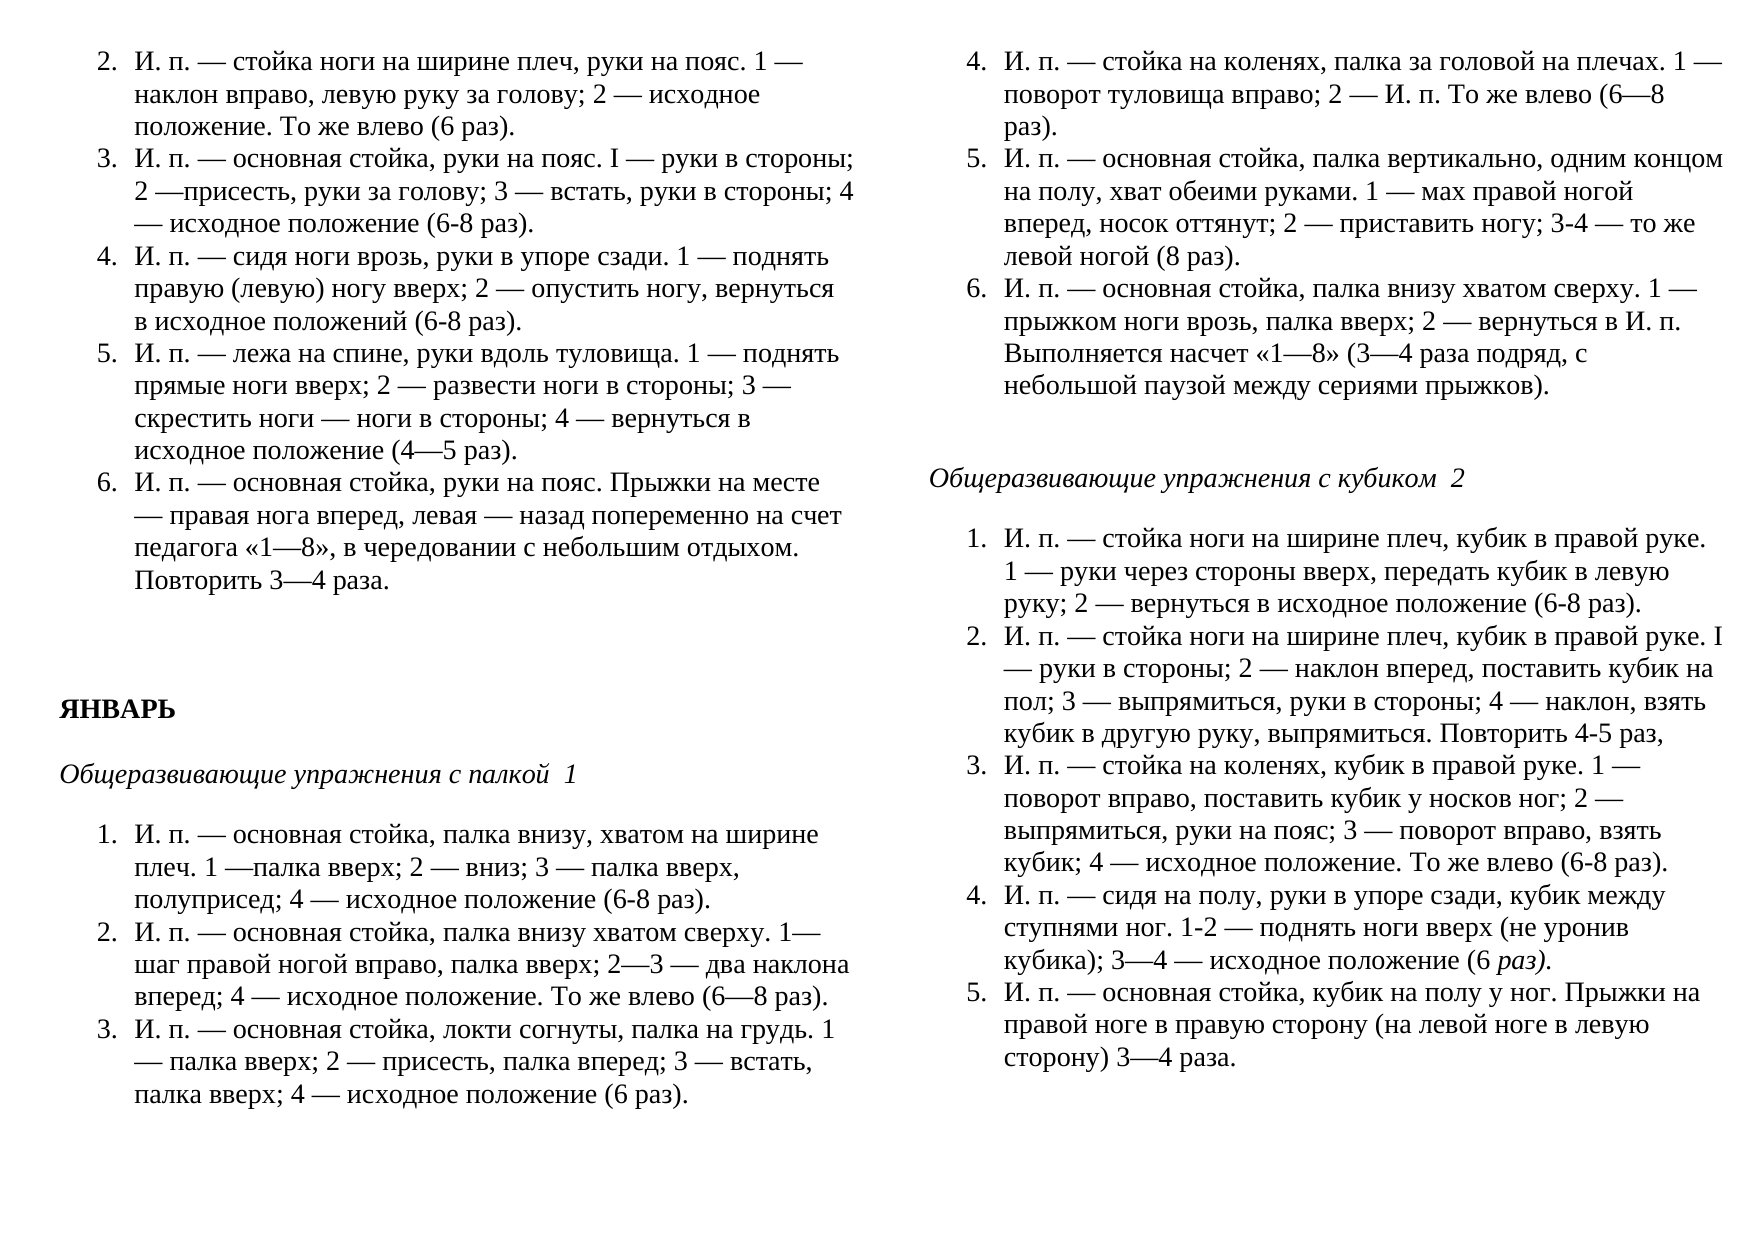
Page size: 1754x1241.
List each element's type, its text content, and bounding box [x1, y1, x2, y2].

list И. п. — основная стойка, руки на пояс. Прыжки на месте — правая нога вперед, левая — назад попеременно на счет педагога «1—8», в чередовании с небольшим отдыхом. Повторить 3—4 раза. [97, 466, 855, 595]
list И. п. — основная стойка, кубик на полу у ног. Прыжки на правой ноге в правую сторону (на левой ноге в левую сторону) 3—4 раза. [966, 975, 1724, 1072]
list И. п. — основная стойка, руки на пояс. I — руки в стороны; 2 —присесть, руки за голову; 3 — встать, руки в стороны; 4 — исходное положение (6-8 раз). [97, 142, 855, 239]
list И. п. — стойка ноги на ширине плеч, кубик в правой руке. 1 — руки через стороны вверх, передать кубик в левую руку; 2 — вернуться в исходное положение (6-8 раз). [966, 522, 1724, 619]
text Общеразвивающие упражнения с кубиком 2 [929, 461, 1724, 522]
list И. п. — стойка на коленях, кубик в правой руке. 1 — поворот вправо, поставить кубик у носков ног; 2 — выпрямиться, руки на пояс; 3 — поворот вправо, взять кубик; 4 — исходное положение. То же влево (6-8 раз). [966, 748, 1724, 878]
list И. п. — основная стойка, локти согнуты, палка на грудь. 1 — палка вверх; 2 — присесть, палка вперед; 3 — встать, палка вверх; 4 — исходное положение (6 раз). [97, 1012, 855, 1109]
list И. п. — стойка ноги на ширине плеч, руки на пояс. 1 — наклон вправо, левую руку за голову; 2 — исходное положение. То же влево (6 раз). [97, 44, 855, 142]
list И. п. — основная стойка, палка внизу хватом сверху. 1— шаг правой ногой вправо, палка вверх; 2—3 — два наклона вперед; 4 — исходное положение. То же влево (6—8 раз). [97, 915, 855, 1012]
list И. п. — сидя ноги врозь, руки в упоре сзади. 1 — поднять правую (левую) ногу вверх; 2 — опустить ногу, вернуться в исходное положений (6-8 раз). [97, 239, 855, 336]
list И. п. — сидя на полу, руки в упоре сзади, кубик между ступнями ног. 1-2 — поднять ноги вверх (не уронив кубика); 3—4 — исходное положение (6 раз). [966, 878, 1724, 975]
list И. п. — основная стойка, палка внизу хватом сверху. 1 — прыжком ноги врозь, палка вверх; 2 — вернуться в И. п. Выполняется насчет «1—8» (3—4 раза подряд, с небольшой паузой между сериями прыжков). [966, 271, 1724, 401]
list И. п. — основная стойка, палка внизу, хватом на ширине плеч. 1 —палка вверх; 2 — вниз; 3 — палка вверх, полуприсед; 4 — исходное положение (6-8 раз). [97, 817, 855, 915]
text ЯНВАРЬ Общеразвивающие упражнения с палкой 1 [59, 692, 855, 817]
list И. п. — стойка на коленях, палка за головой на плечах. 1 — поворот туловища вправо; 2 — И. п. То же влево (6—8 раз). [966, 44, 1724, 142]
list И. п. — стойка ноги на ширине плеч, кубик в правой руке. I — руки в стороны; 2 — наклон вперед, поставить кубик на пол; 3 — выпрямиться, руки в стороны; 4 — наклон, взять кубик в другую руку, выпрямиться. Повторить 4-5 раз, [966, 619, 1724, 748]
list И. п. — лежа на спине, руки вдоль туловища. 1 — поднять прямые ноги вверх; 2 — развести ноги в стороны; 3 — скрестить ноги — ноги в стороны; 4 — вернуться в исходное положение (4—5 раз). [97, 336, 855, 466]
list И. п. — основная стойка, палка вертикально, одним концом на полу, хват обеими руками. 1 — мах правой ногой вперед, носок оттянут; 2 — приставить ногу; 3-4 — то же левой ногой (8 раз). [966, 142, 1724, 271]
